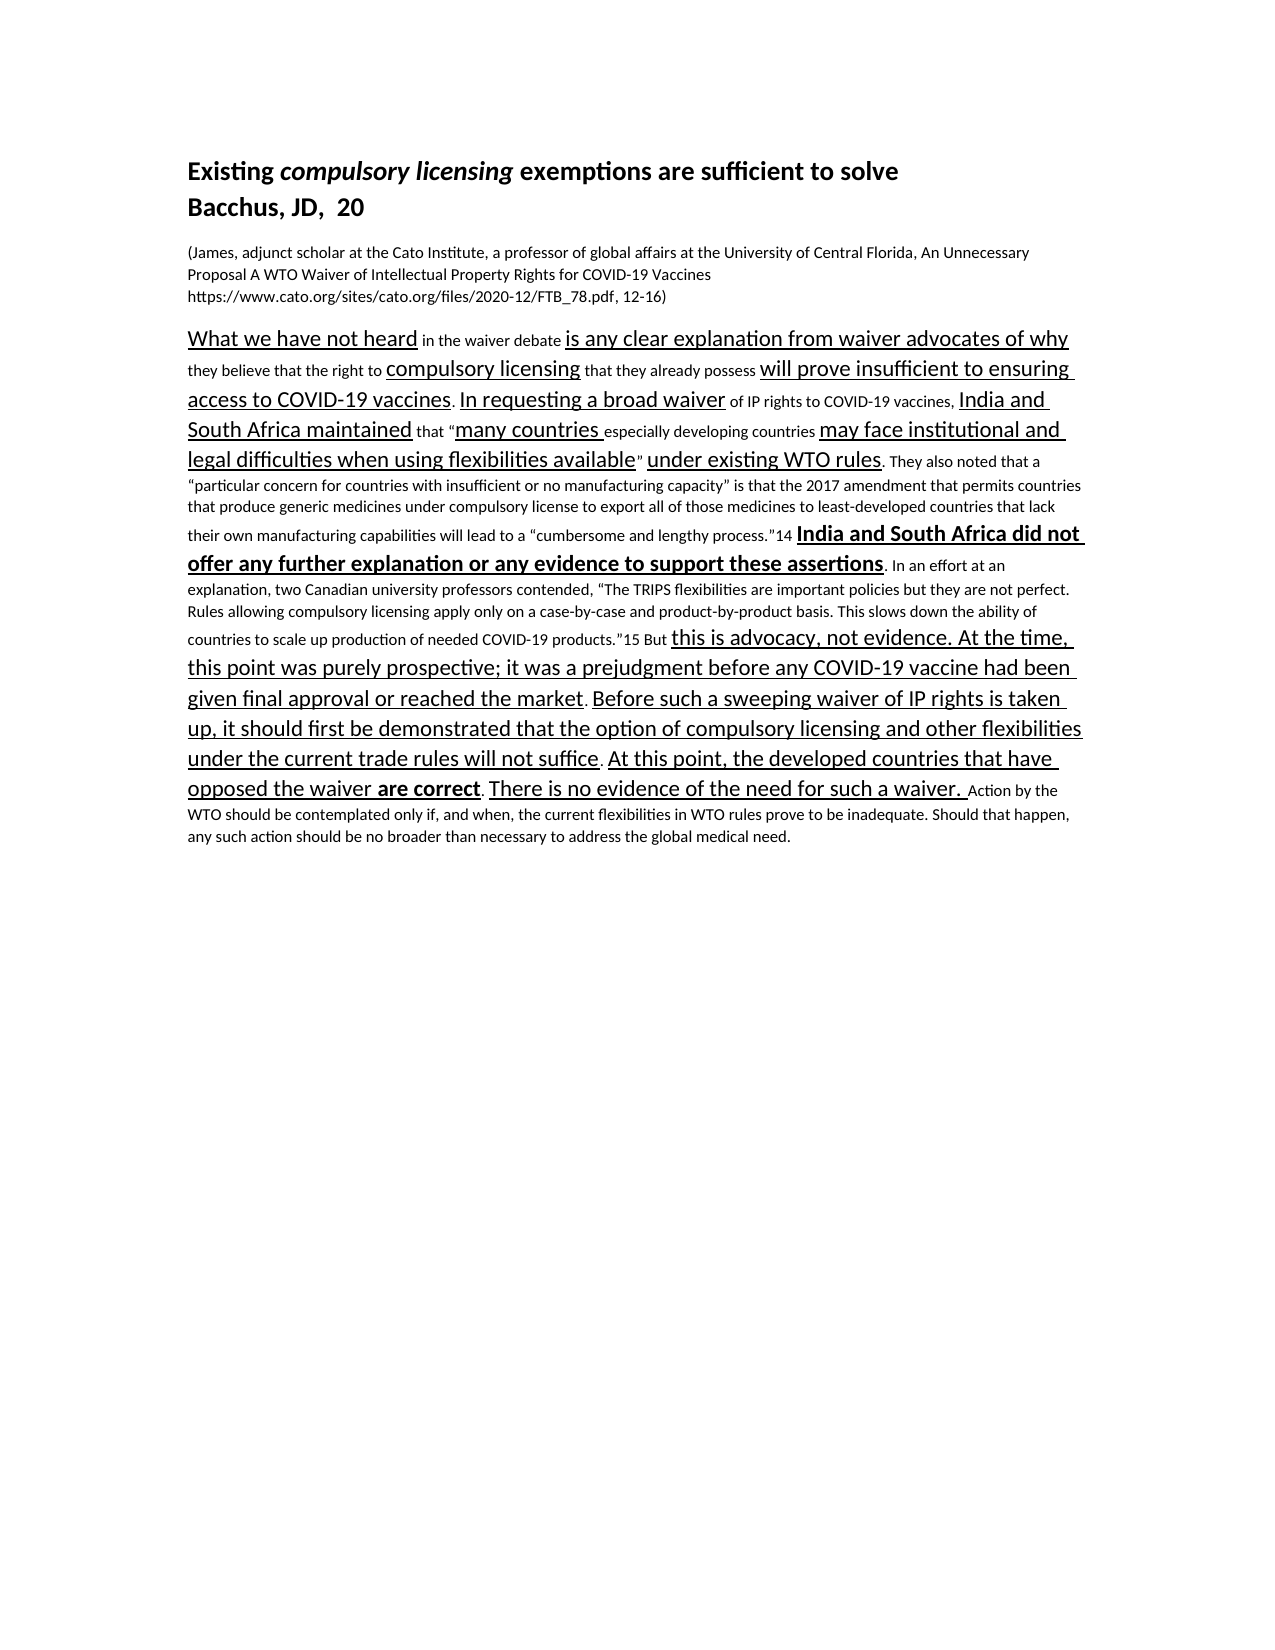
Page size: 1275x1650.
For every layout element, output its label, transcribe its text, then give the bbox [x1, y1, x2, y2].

subtitle Existing compulsory licensing exemptions are sufficient to solve [187, 154, 1087, 187]
text (James, adjunct scholar at the Cato Institute, a professor of global affairs at the University of Central Florida, An Unnecessary Proposal A WTO Waiver of Intellectual Property Rights for COVID-19 Vaccines https://www.cato.org/sites/cato.org/files/2020-12/FTB_78.pdf, 12-16) [187, 242, 1087, 306]
text What we have not heard in the waiver debate is any clear explanation from waiver advocates of why they believe that the right to compulsory licensing that they already possess will prove insufficient to ensuring access to COVID-19 vaccines. In requesting a broad waiver of IP rights to COVID-19 vaccines, India and South Africa maintained that “many countries especially developing countries may face institutional and legal difficulties when using flexibilities available” under existing WTO rules. They also noted that a “particular concern for countries with insufficient or no manufacturing capacity” is that the 2017 amendment that permits countries that produce generic medicines under compulsory license to export all of those medicines to least-developed countries that lack their own manufacturing capabilities will lead to a “cumbersome and lengthy process.”14 India and South Africa did not offer any further explanation or any evidence to support these assertions. In an effort at an explanation, two Canadian university professors contended, “The TRIPS flexibilities are important policies but they are not perfect. Rules allowing compulsory licensing apply only on a case-by-case and product-by-product basis. This slows down the ability of countries to scale up production of needed COVID-19 products.”15 But this is advocacy, not evidence. At the time, this point was purely prospective; it was a prejudgment before any COVID-19 vaccine had been given final approval or reached the market. Before such a sweeping waiver of IP rights is taken up, it should first be demonstrated that the option of compulsory licensing and other flexibilities under the current trade rules will not suffice. At this point, the developed countries that have opposed the waiver are correct. There is no evidence of the need for such a waiver. Action by the WTO should be contemplated only if, and when, the current flexibilities in WTO rules prove to be inadequate. Should that happen, any such action should be no broader than necessary to address the global medical need. [187, 324, 1087, 898]
text Bacchus, JD, 20 [187, 190, 1087, 223]
